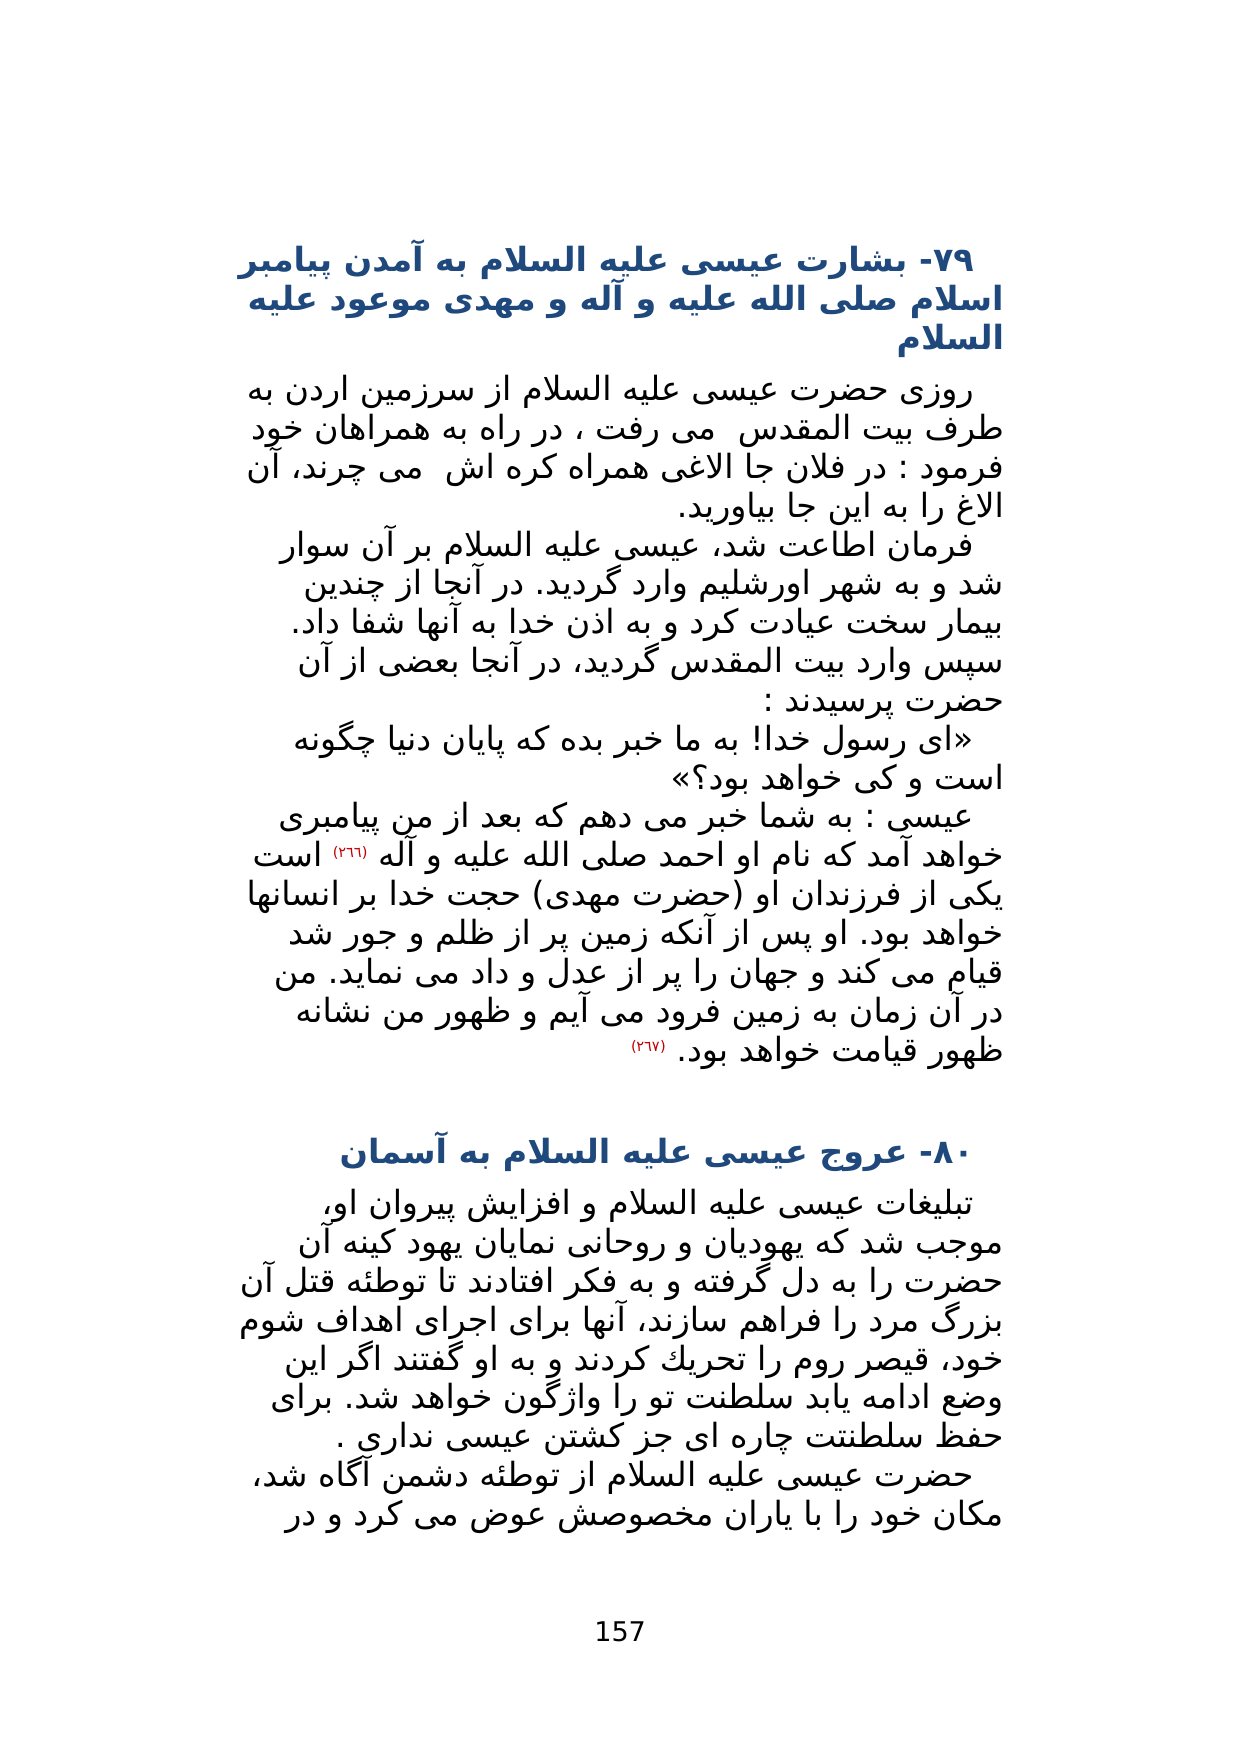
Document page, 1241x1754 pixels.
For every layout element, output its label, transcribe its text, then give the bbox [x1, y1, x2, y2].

text فرمان اطاعت شد، عيسى عليه السلام بر آن سوار شد و به شهر اورشليم وارد گرديد. در آنجا از چندين بيمار سخت عيادت كرد و به اذن خدا به آنها شفا داد. سپس وارد بيت المقدس گرديد، در آنجا بعضى از آن حضرت پرسيدند : [236, 525, 1004, 719]
text تبليغات عيسى عليه السلام و افزايش پيروان او، موجب شد كه يهوديان و روحانى نمايان يهود كينه آن حضرت را به دل گرفته و به فكر افتادند تا توطئه قتل آن بزرگ مرد را فراهم سازند، آنها براى اجراى اهداف شوم خود، قيصر روم را تحريك كردند و به او گفتند اگر اين وضع ادامه يابد سلطنت تو را واژگون خواهد شد. براى حفظ سلطنتت چاره اى جز كشتن عيسى ندارى . [236, 1184, 1004, 1456]
text روزى حضرت عيسى عليه السلام از سرزمين اردن به طرف بيت المقدس ‍ مى رفت ، در راه به همراهان خود فرمود : در فلان جا الاغى همراه كره اش ‍ مى چرند، آن الاغ را به اين جا بياوريد. [236, 369, 1004, 525]
text «اى رسول خدا! به ما خبر بده كه پايان دنيا چگونه است و كى خواهد بود؟» [236, 719, 1004, 797]
text عيسى : به شما خبر مى دهم كه بعد از من پيامبرى خواهد آمد كه نام او احمد صلى الله عليه و آله (٢٦٦) است يكى از فرزندان او (حضرت مهدى) حجت خدا بر انسانها خواهد بود. او پس از آنكه زمين پر از ظلم و جور شد قيام مى كند و جهان را پر از عدل و داد مى نمايد. من در آن زمان به زمين فرود مى آيم و ظهور من نشانه ظهور قيامت خواهد بود. (٢٦٧) [236, 797, 1004, 1069]
subtitle ٨٠- عروج عيسى عليه السلام به آسمان [236, 1132, 1004, 1171]
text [236, 1456, 1004, 1533]
subtitle ٧٩- بشارت عيسى عليه السلام به آمدن پيامبر اسلام صلى الله عليه و آله و مهدى موعود عليه السلام [236, 241, 1004, 357]
